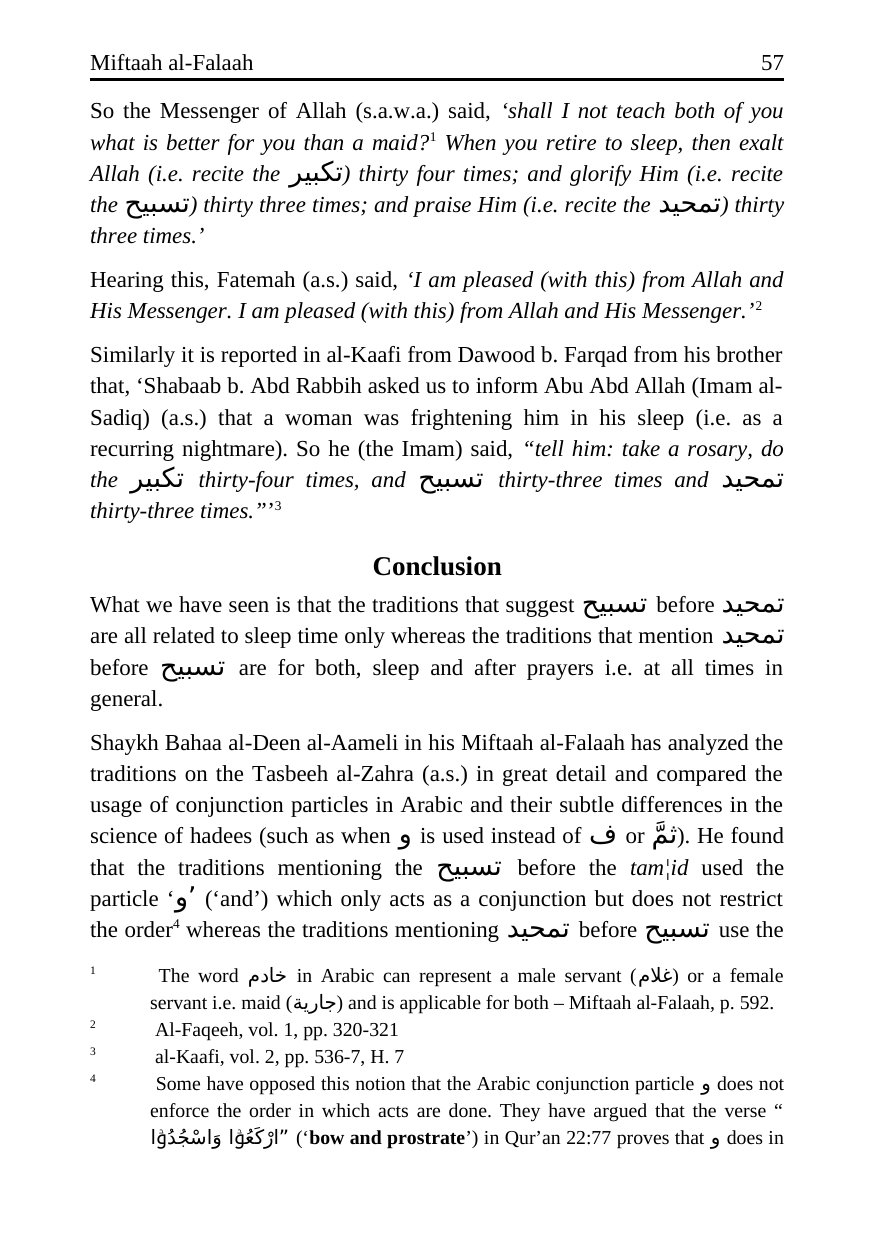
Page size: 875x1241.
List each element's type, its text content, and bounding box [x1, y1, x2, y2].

text Similarly it is reported in al-Kaafi from Dawood b. Farqad from his brother that, ‘Shabaab b. Abd Rabbih asked us to inform Abu Abd Allah (Imam al-Sadiq) (a.s.) that a woman was frightening him in his sleep (i.e. as a recurring nightmare). So he (the Imam) said, “tell him: take a rosary, do the تكبير thirty-four times, and تسبيح thirty-three times and تمحيد thirty-three times.”’ [90, 338, 784, 525]
text So the Messenger of Allah (s.a.w.a.) said, ‘shall I not teach both of you what is better for you than a maid? When you retire to sleep, then exalt Allah (i.e. recite the تكبير) thirty four times; and glorify Him (i.e. recite the تسبيح) thirty three times; and praise Him (i.e. recite the تمحيد) thirty three times.’ [90, 94, 784, 250]
subtitle Conclusion [90, 550, 784, 581]
text What we have seen is that the traditions that suggest تسبيح before تمحيد are all related to sleep time only whereas the traditions that mention تمحيد before تسبيح are for both, sleep and after prayers i.e. at all times in general. [90, 588, 784, 713]
text Hearing this, Fatemah (a.s.) said, ‘I am pleased (with this) from Allah and His Messenger. I am pleased (with this) from Allah and His Messenger.’ [90, 263, 784, 325]
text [90, 725, 784, 944]
